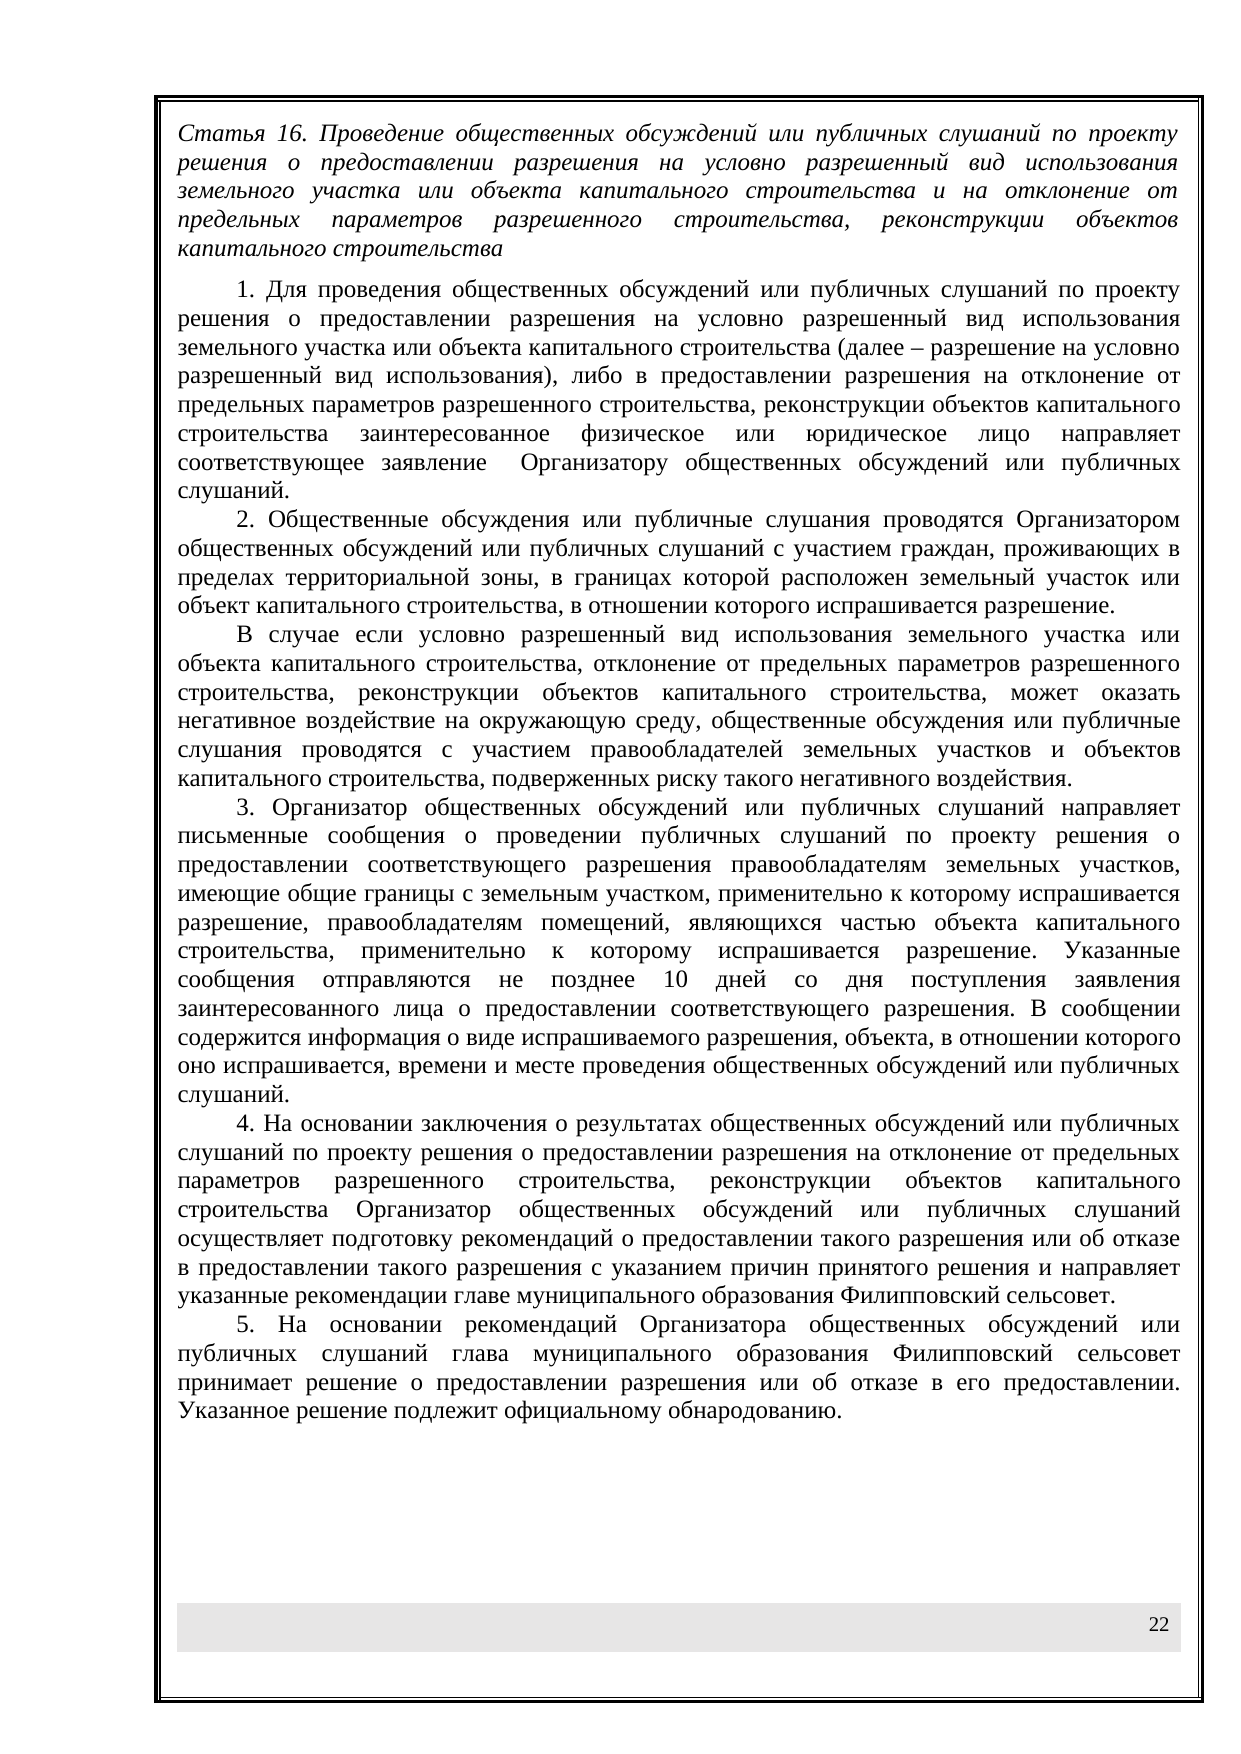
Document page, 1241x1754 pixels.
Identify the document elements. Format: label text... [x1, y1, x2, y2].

text 2. Общественные обсуждения или публичные слушания проводятся Организатором общественных обсуждений или публичных слушаний с участием граждан, проживающих в пределах территориальной зоны, в границах которой расположен земельный участок или объект капитального строительства, в отношении которого испрашивается разрешение. [177, 504, 1181, 619]
text 1. Для проведения общественных обсуждений или публичных слушаний по проекту решения о предоставлении разрешения на условно разрешенный вид использования земельного участка или объекта капитального строительства (далее – разрешение на условно разрешенный вид использования), либо в предоставлении разрешения на отклонение от предельных параметров разрешенного строительства, реконструкции объектов капитального строительства заинтересованное физическое или юридическое лицо направляет соответствующее заявление Организатору общественных обсуждений или публичных слушаний. [177, 274, 1181, 504]
text 4. На основании заключения о результатах общественных обсуждений или публичных слушаний по проекту решения о предоставлении разрешения на отклонение от предельных параметров разрешенного строительства, реконструкции объектов капитального строительства Организатор общественных обсуждений или публичных слушаний осуществляет подготовку рекомендаций о предоставлении такого разрешения или об отказе в предоставлении такого разрешения с указанием причин принятого решения и направляет указанные рекомендации главе муниципального образования Филипповский сельсовет. [177, 1108, 1181, 1309]
text 5. На основании рекомендаций Организатора общественных обсуждений или публичных слушаний глава муниципального образования Филипповский сельсовет принимает решение о предоставлении разрешения или об отказе в его предоставлении. Указанное решение подлежит официальному обнародованию. [177, 1309, 1181, 1424]
text В случае если условно разрешенный вид использования земельного участка или объекта капитального строительства, отклонение от предельных параметров разрешенного строительства, реконструкции объектов капитального строительства, может оказать негативное воздействие на окружающую среду, общественные обсуждения или публичные слушания проводятся с участием правообладателей земельных участков и объектов капитального строительства, подверженных риску такого негативного воздействия. [177, 619, 1181, 792]
subtitle Статья 16. Проведение общественных обсуждений или публичных слушаний по проекту решения о предоставлении разрешения на условно разрешенный вид использования земельного участка или объекта капитального строительства и на отклонение от предельных параметров разрешенного строительства, реконструкции объектов капитального строительства [177, 118, 1181, 262]
text 3. Организатор общественных обсуждений или публичных слушаний направляет письменные сообщения о проведении публичных слушаний по проекту решения о предоставлении соответствующего разрешения правообладателям земельных участков, имеющие общие границы с земельным участком, применительно к которому испрашивается разрешение, правообладателям помещений, являющихся частью объекта капитального строительства, применительно к которому испрашивается разрешение. Указанные сообщения отправляются не позднее 10 дней со дня поступления заявления заинтересованного лица о предоставлении соответствующего разрешения. В сообщении содержится информация о виде испрашиваемого разрешения, объекта, в отношении которого оно испрашивается, времени и месте проведения общественных обсуждений или публичных слушаний. [177, 792, 1181, 1108]
